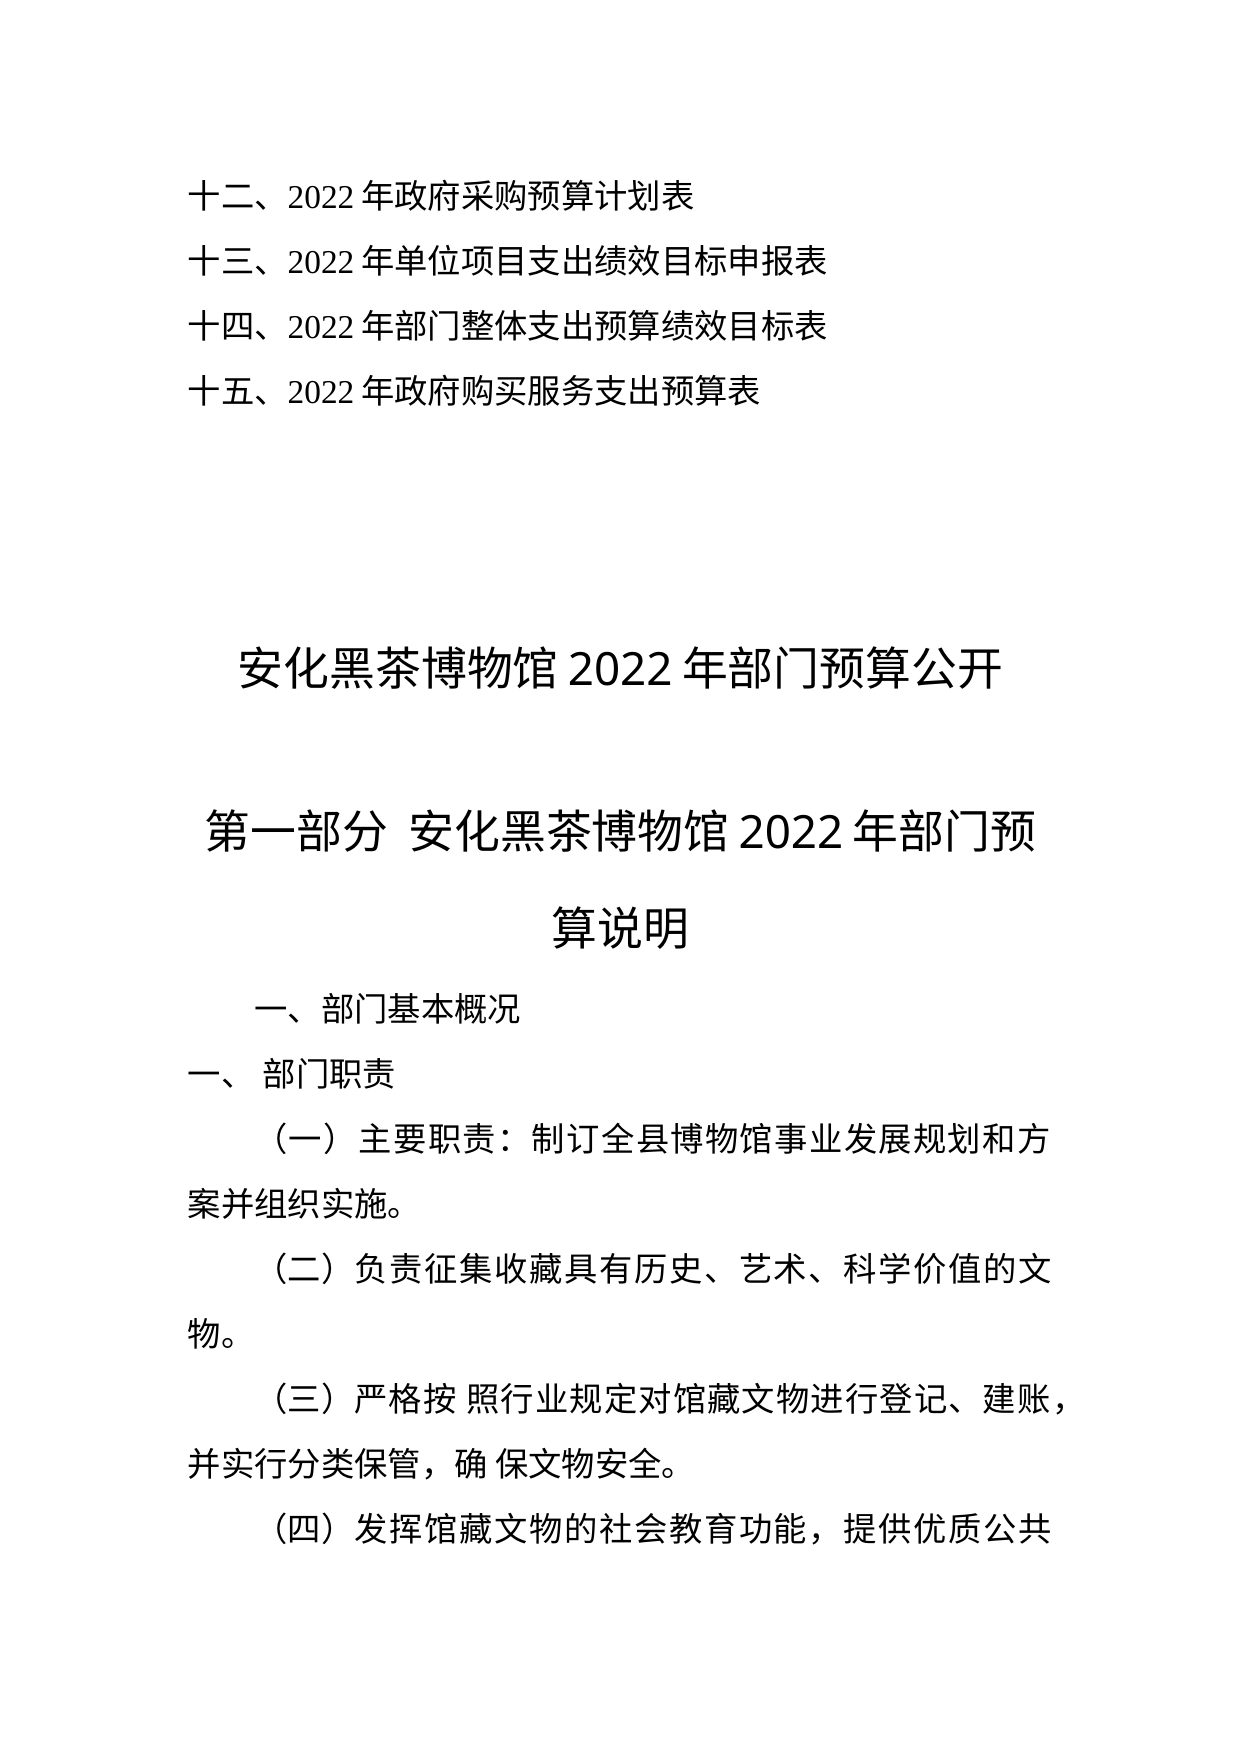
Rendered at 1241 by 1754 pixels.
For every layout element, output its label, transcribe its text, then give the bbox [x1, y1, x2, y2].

list 部门职责 [187, 1039, 1053, 1104]
text 十四、2022年部门整体支出预算绩效目标表 [187, 292, 1053, 357]
list 严格按 照行业规定对馆藏文物进行登记、建账，并实行分类保管，确 保文物安全。 [187, 1364, 1053, 1494]
text 安化黑茶博物馆2022年部门预算公开 [187, 617, 1053, 714]
text 十二、2022年政府采购预算计划表 [187, 162, 1053, 227]
text 十五、2022年政府购买服务支出预算表 [187, 357, 1053, 422]
list 负责征集收藏具有历史、艺术、科学价值的文物。 [187, 1234, 1053, 1364]
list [187, 1494, 1053, 1559]
text （一）主要职责：制订全县博物馆事业发展规划和方案并组织实施。 [187, 1104, 1053, 1234]
text 一、部门基本概况 [187, 974, 1053, 1039]
text 十三、2022年单位项目支出绩效目标申报表 [187, 227, 1053, 292]
text 第一部分 安化黑茶博物馆2022年部门预算说明 [187, 779, 1053, 974]
